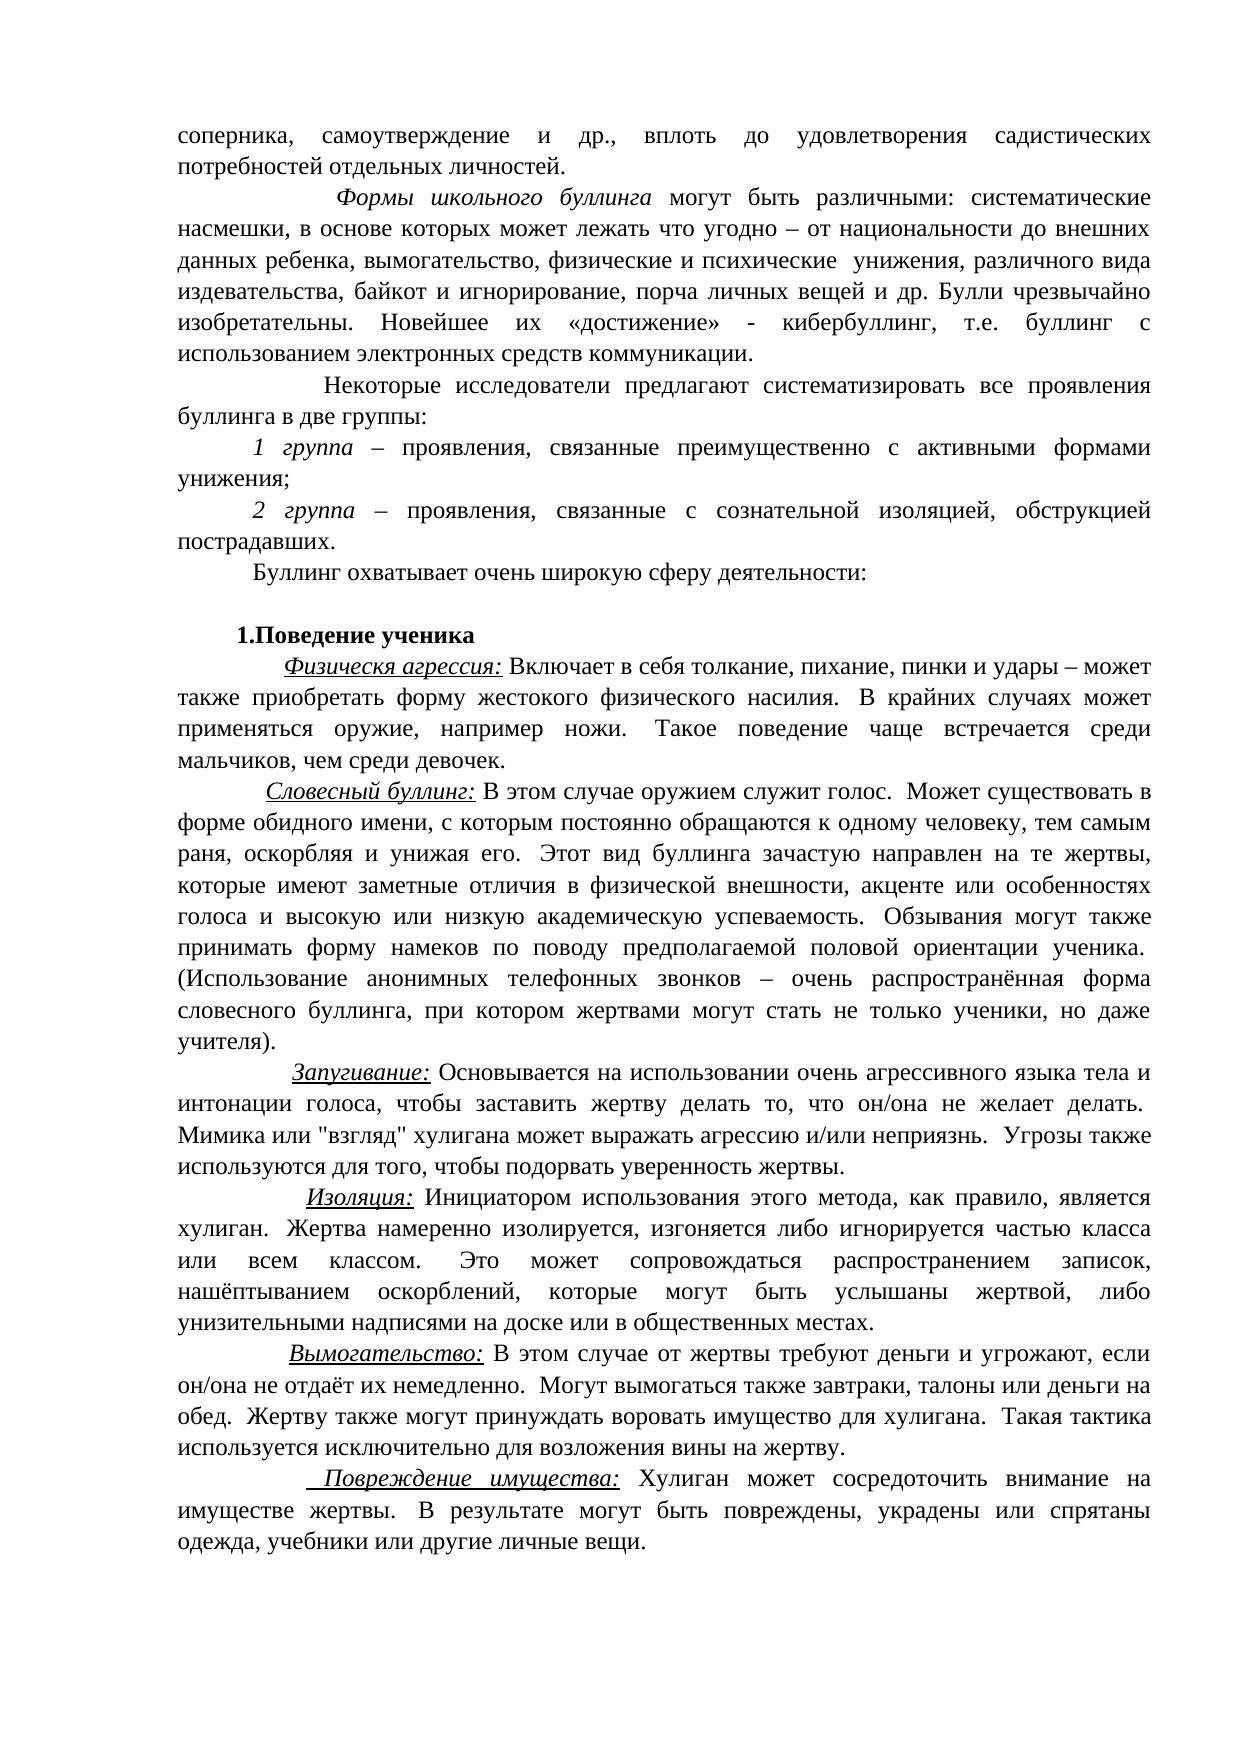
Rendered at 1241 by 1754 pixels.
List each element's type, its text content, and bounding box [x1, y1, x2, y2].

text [177, 118, 1152, 181]
text 1.Поведение ученика [177, 618, 1152, 649]
text Вымогательство: В этом случае от жертвы требуют деньги и угрожают, если он/она не отдаёт их немедленно. Могут вымогаться также завтраки, талоны или деньги на обед. Жертву также могут принуждать воровать имущество для хулигана. Такая тактика используется исключительно для возложения вины на жертву. [177, 1337, 1152, 1462]
text Буллинг охватывает очень широкую сферу деятельности: [177, 556, 1152, 587]
text Изоляция: Инициатором использования этого метода, как правило, является хулиган. Жертва намеренно изолируется, изгоняется либо игнорируется частью класса или всем классом. Это может сопровождаться распространением записок, нашёптыванием оскорблений, которые могут быть услышаны жертвой, либо унизительными надписями на доске или в общественных местах. [177, 1181, 1152, 1337]
text 1 группа – проявления, связанные преимущественно с активными формами унижения; [177, 431, 1152, 493]
text 2 группа – проявления, связанные с сознательной изоляцией, обструкцией пострадавших. [177, 493, 1152, 556]
text Словесный буллинг: В этом случае оружием служит голос. Может существовать в форме обидного имени, с которым постоянно обращаются к одному человеку, тем самым раня, оскорбляя и унижая его. Этот вид буллинга зачастую направлен на те жертвы, которые имеют заметные отличия в физической внешности, акценте или особенностях голоса и высокую или низкую академическую успеваемость. Обзывания могут также принимать форму намеков по поводу предполагаемой половой ориентации ученика. (Использование анонимных телефонных звонков – очень распространённая форма словесного буллинга, при котором жертвами могут стать не только ученики, но даже учителя). [177, 774, 1152, 1056]
text Физическя агрессия: Включает в себя толкание, пихание, пинки и удары – может также приобретать форму жестокого физического насилия. В крайних случаях может применяться оружие, например ножи. Такое поведение чаще встречается среди мальчиков, чем среди девочек. [177, 649, 1152, 774]
text Повреждение имущества: Хулиган может сосредоточить внимание на имуществе жертвы. В результате могут быть повреждены, украдены или спрятаны одежда, учебники или другие личные вещи. [177, 1462, 1152, 1556]
text Некоторые исследователи предлагают систематизировать все проявления буллинга в две группы: [177, 368, 1152, 431]
text Запугивание: Основывается на использовании очень агрессивного языка тела и интонации голоса, чтобы заставить жертву делать то, что он/она не желает делать. Мимика или "взгляд" хулигана может выражать агрессию и/или неприязнь. Угрозы также используются для того, чтобы подорвать уверенность жертвы. [177, 1056, 1152, 1181]
text Формы школьного буллинга могут быть различными: систематические насмешки, в основе которых может лежать что угодно – от национальности до внешних данных ребенка, вымогательство, физические и психические унижения, различного вида издевательства, байкот и игнорирование, порча личных вещей и др. Булли чрезвычайно изобретательны. Новейшее их «достижение» - кибербуллинг, т.е. буллинг с использованием электронных средств коммуникации. [177, 181, 1152, 368]
